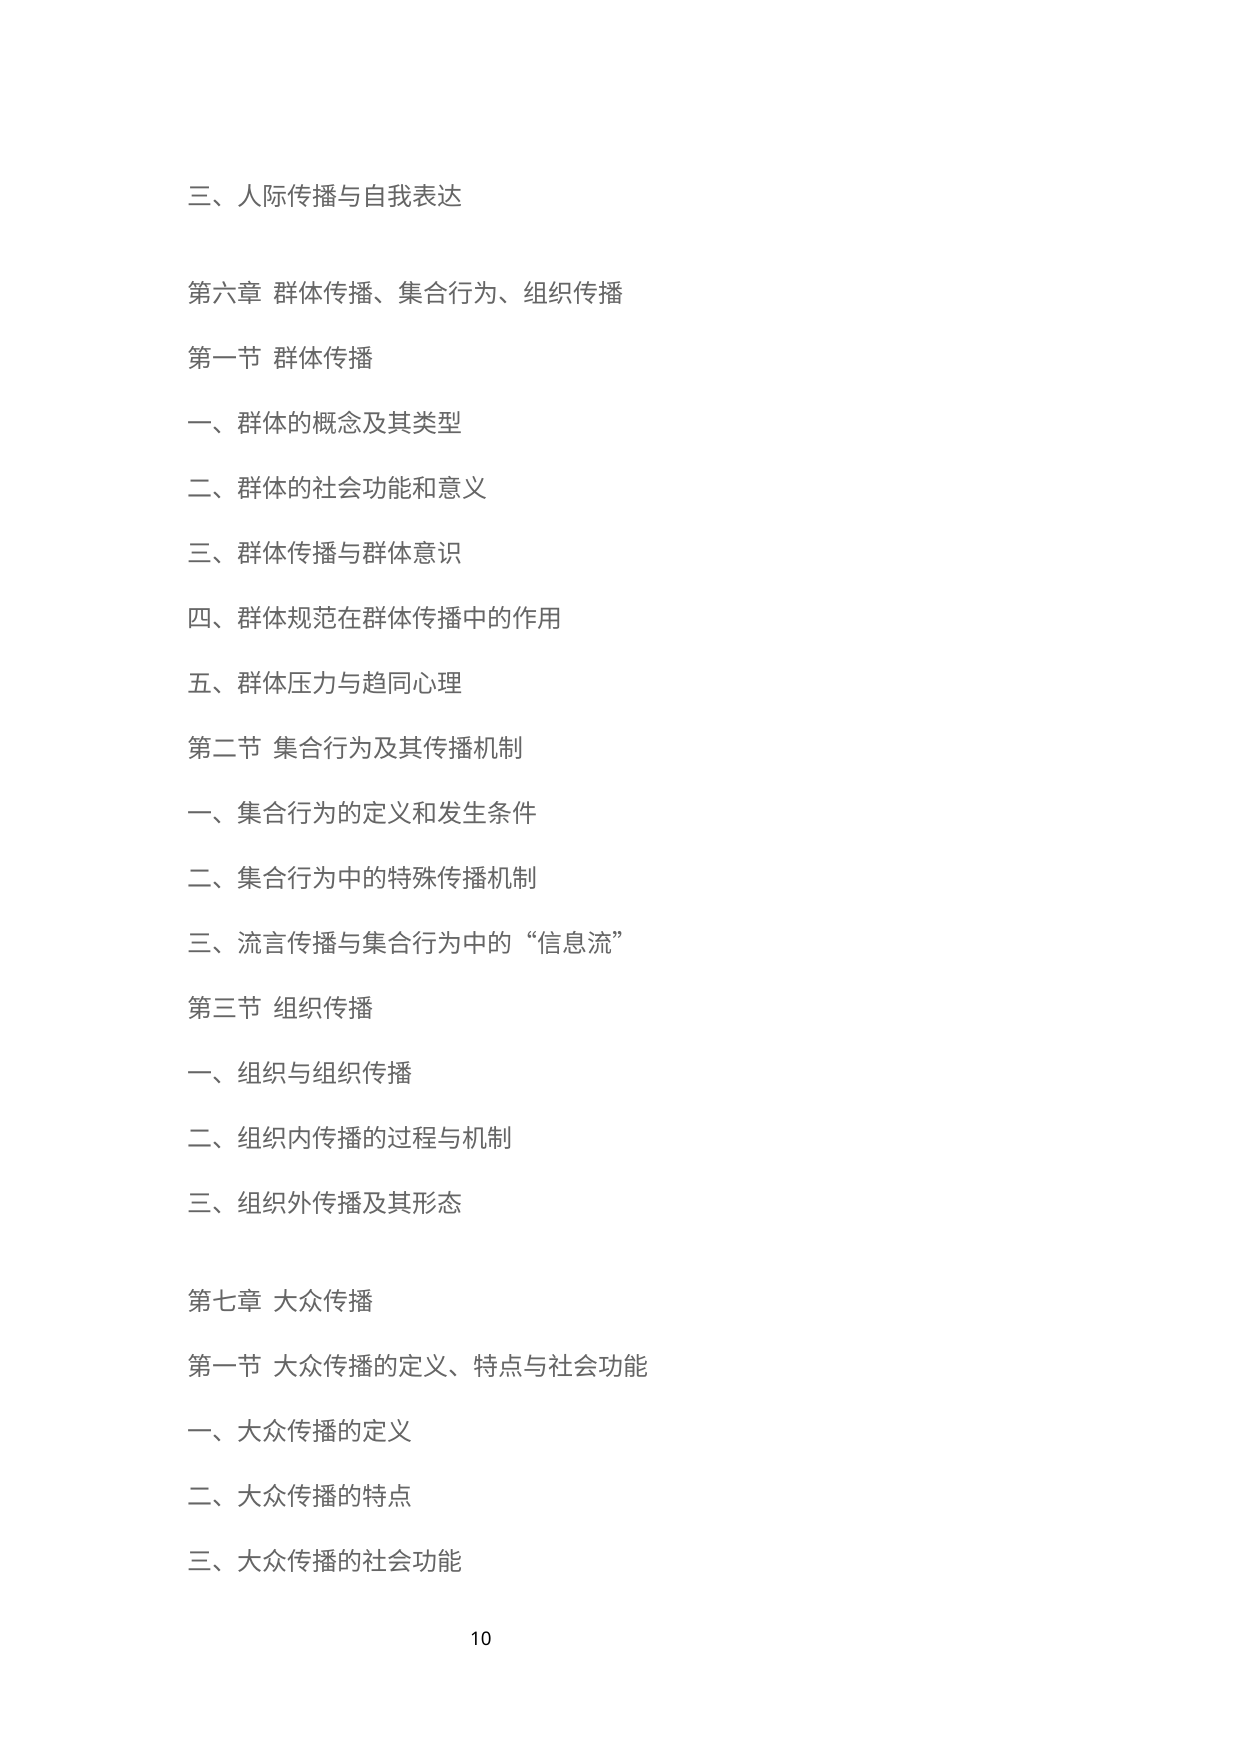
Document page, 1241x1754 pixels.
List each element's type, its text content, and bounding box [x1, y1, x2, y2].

text 三、流言传播与集合行为中的“信息流” [187, 909, 1053, 974]
text 一、大众传播的定义 [187, 1397, 1053, 1462]
text 一、集合行为的定义和发生条件 [187, 779, 1053, 844]
text 二、大众传播的特点 [187, 1462, 1053, 1527]
text 一、群体的概念及其类型 [187, 389, 1053, 454]
text 第一节 群体传播 [187, 324, 1053, 389]
text 第三节 组织传播 [187, 974, 1053, 1039]
text 三、群体传播与群体意识 [187, 519, 1053, 584]
text 第六章 群体传播、集合行为、组织传播 [187, 259, 1053, 324]
text 二、群体的社会功能和意义 [187, 454, 1053, 519]
text 五、群体压力与趋同心理 [187, 649, 1053, 714]
text 一、组织与组织传播 [187, 1039, 1053, 1104]
text 三、人际传播与自我表达 [187, 162, 1053, 227]
text 三、组织外传播及其形态 [187, 1169, 1053, 1234]
text 第二节 集合行为及其传播机制 [187, 714, 1053, 779]
text 第一节 大众传播的定义、特点与社会功能 [187, 1332, 1053, 1397]
text 二、组织内传播的过程与机制 [187, 1104, 1053, 1169]
text 四、群体规范在群体传播中的作用 [187, 584, 1053, 649]
text 三、大众传播的社会功能 [187, 1527, 1053, 1592]
text 二、集合行为中的特殊传播机制 [187, 844, 1053, 909]
text 第七章 大众传播 [187, 1267, 1053, 1332]
